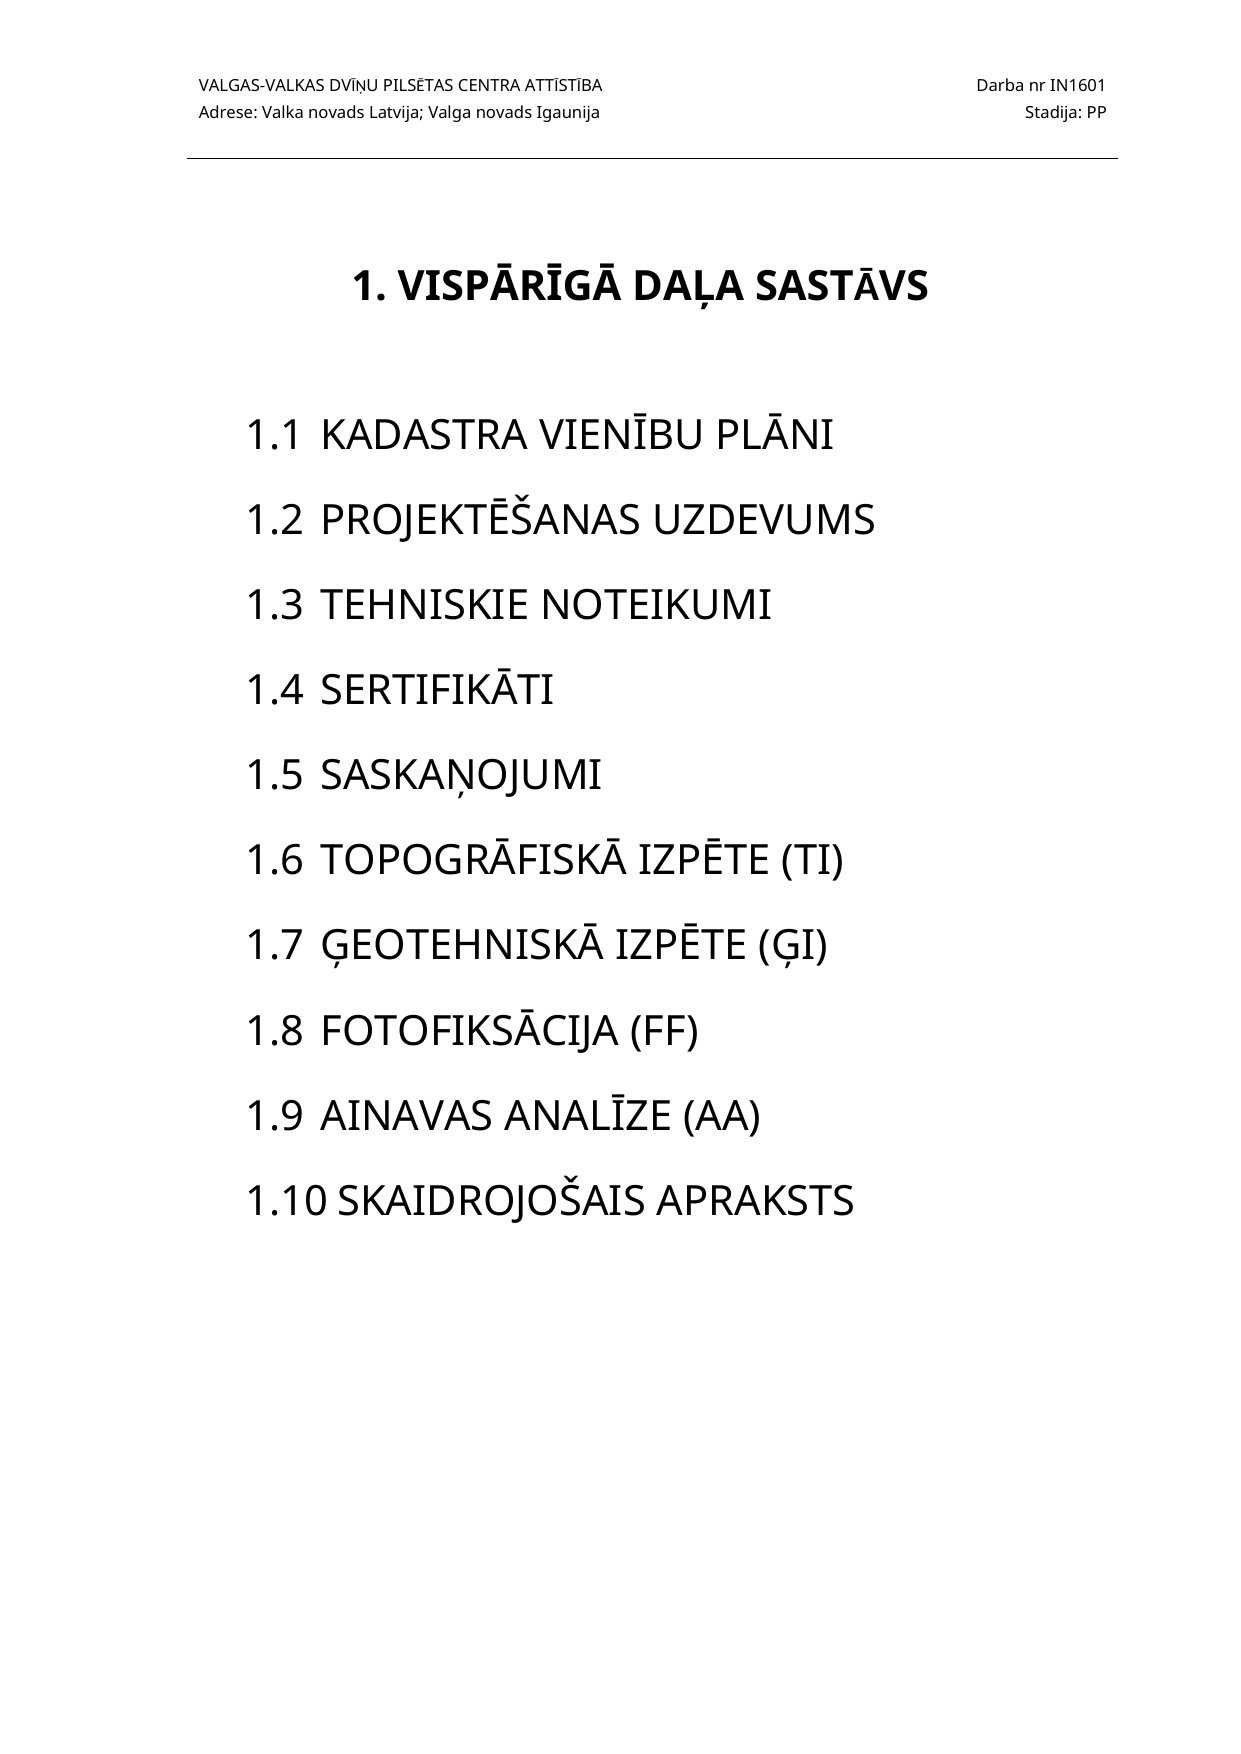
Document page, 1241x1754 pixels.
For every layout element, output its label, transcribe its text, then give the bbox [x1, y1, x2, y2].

list FOTOFIKSĀCIJA (FF) [245, 1000, 1092, 1057]
list PROJEKTĒŠANAS UZDEVUMS [245, 490, 1092, 546]
list SASKAŅOJUMI [245, 745, 1092, 802]
list ĢEOTEHNISKĀ IZPĒTE (ĢI) [245, 915, 1092, 972]
list TOPOGRĀFISKĀ IZPĒTE (TI) [245, 830, 1092, 887]
list SKAIDROJOŠAIS APRAKSTS [245, 1171, 1092, 1227]
list TEHNISKIE NOTEIKUMI [245, 575, 1092, 632]
list KADASTRA VIENĪBU PLĀNI [245, 404, 1092, 461]
list AINAVAS ANALĪZE (AA) [245, 1085, 1092, 1142]
subtitle 1. VISPĀRĪGĀ DAĻA SASTĀVS [187, 256, 1092, 313]
list SERTIFIKĀTI [245, 660, 1092, 717]
